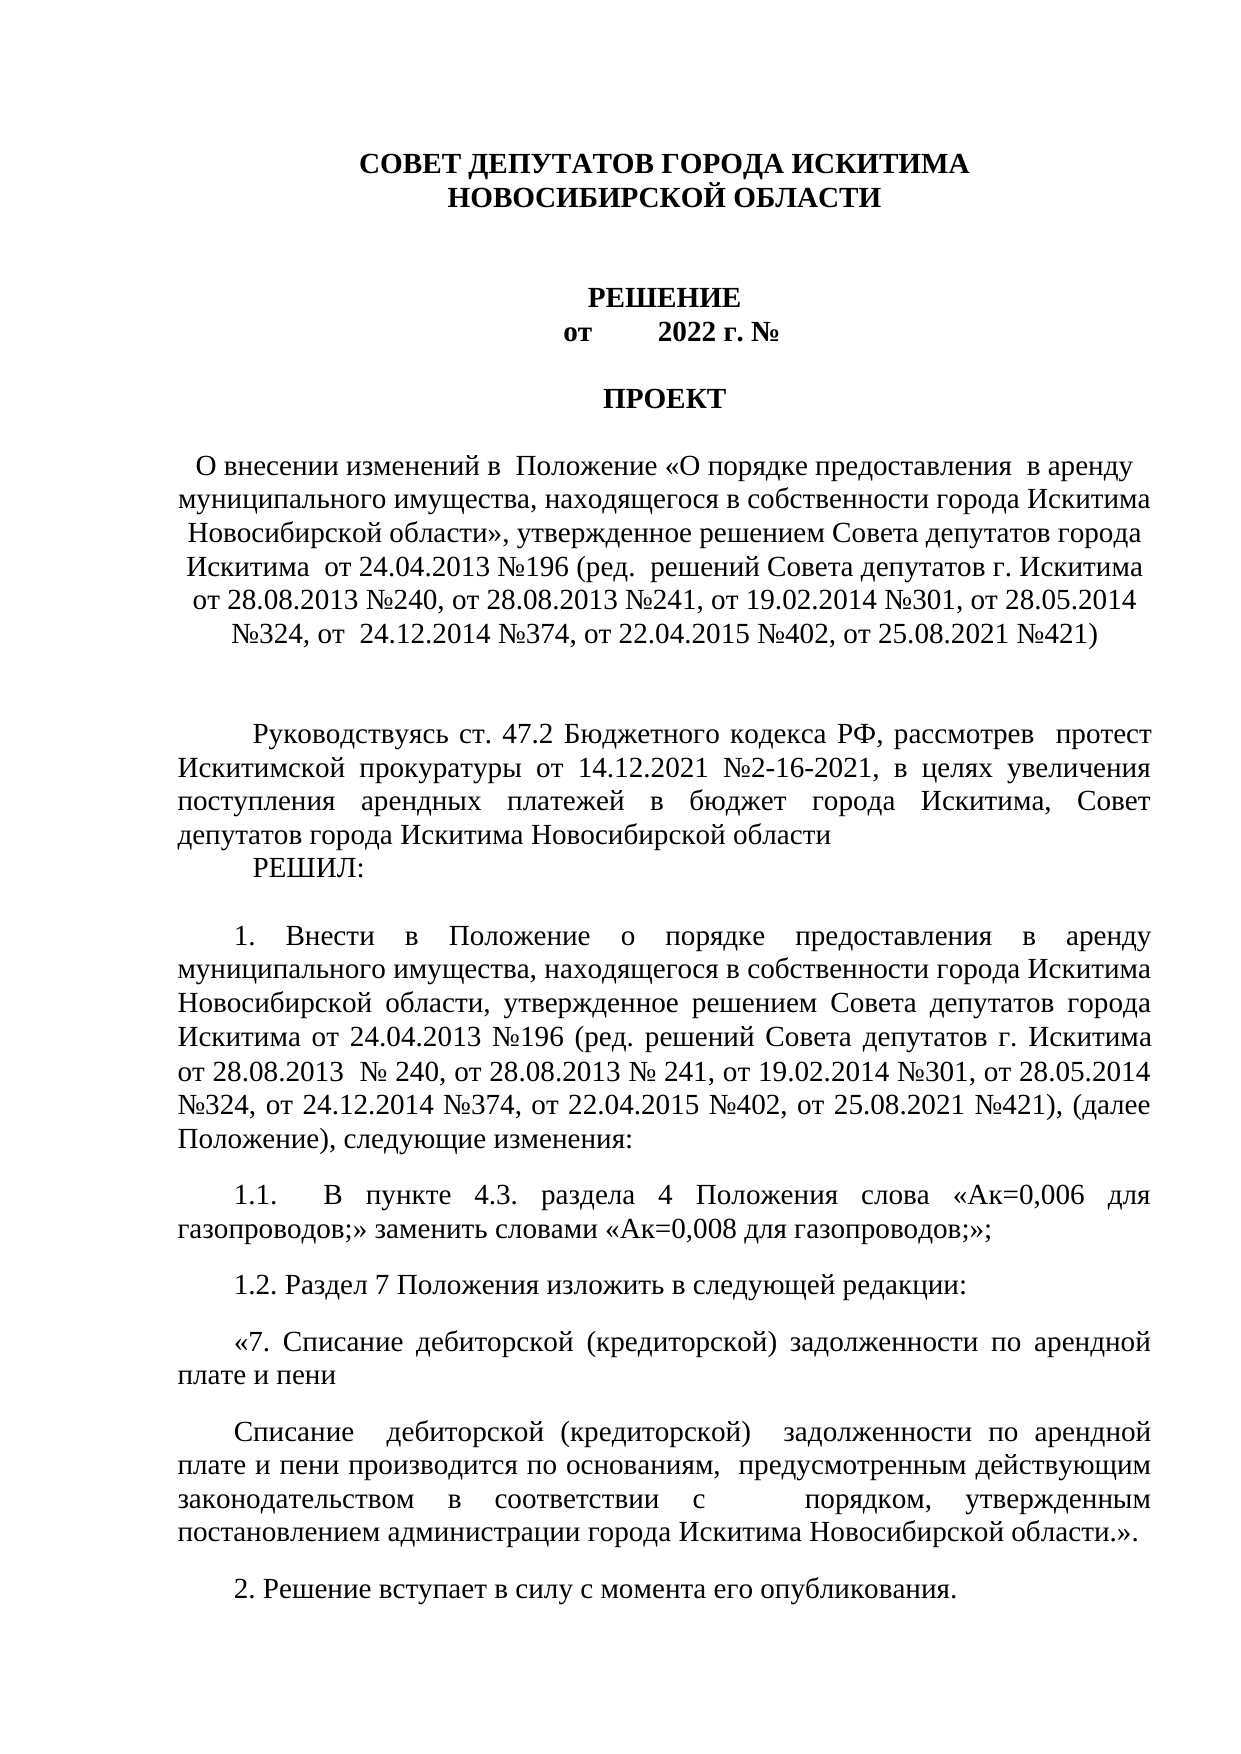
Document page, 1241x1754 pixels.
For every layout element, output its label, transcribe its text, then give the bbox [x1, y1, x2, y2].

text Списание дебиторской (кредиторской) задолженности по арендной плате и пени производится по основаниям, предусмотренным действующим законодательством в соответствии с порядком, утвержденным постановлением администрации города Искитима Новосибирской области.». [177, 1414, 1152, 1548]
title ПРОЕКТ [177, 381, 1152, 414]
title НОВОСИБИРСКОЙ ОБЛАСТИ [177, 180, 1152, 213]
text РЕШИЛ: [177, 851, 1152, 884]
text Руководствуясь ст. 47.2 Бюджетного кодекса РФ, рассмотрев протест Искитимской прокуратуры от 14.12.2021 №2-16-2021, в целях увеличения поступления арендных платежей в бюджет города Искитима, Совет депутатов города Искитима Новосибирской области [177, 716, 1152, 851]
text 1.2. Раздел 7 Положения изложить в следующей редакции: [177, 1267, 1152, 1301]
text 1. Внести в Положение о порядке предоставления в аренду муниципального имущества, находящегося в собственности города Искитима Новосибирской области, утвержденное решением Совета депутатов города Искитима от 24.04.2013 №196 (ред. решений Совета депутатов г. Искитима от 28.08.2013 № 240, от 28.08.2013 № 241, от 19.02.2014 №301, от 28.05.2014 №324, от 24.12.2014 №374, от 22.04.2015 №402, от 25.08.2021 №421), (далее Положение), следующие изменения: [177, 918, 1152, 1154]
text «7. Списание дебиторской (кредиторской) задолженности по арендной плате и пени [177, 1324, 1152, 1391]
text 1.1. В пункте 4.3. раздела 4 Положения слова «Ак=0,006 для газопроводов;» заменить словами «Ак=0,008 для газопроводов;»; [177, 1177, 1152, 1244]
title РЕШЕНИЕ [177, 280, 1152, 314]
text 2. Решение вступает в силу с момента его опубликования. [177, 1571, 1152, 1604]
text О внесении изменений в Положение «О порядке предоставления в аренду муниципального имущества, находящегося в собственности города Искитима Новосибирской области», утвержденное решением Совета депутатов города Искитима от 24.04.2013 №196 (ред. решений Совета депутатов г. Искитима от 28.08.2013 №240, от 28.08.2013 №241, от 19.02.2014 №301, от 28.05.2014 №324, от 24.12.2014 №374, от 22.04.2015 №402, от 25.08.2021 №421) [177, 448, 1152, 649]
title от 2022 г. № [177, 314, 1152, 347]
title СОВЕТ ДЕПУТАТОВ ГОРОДА ИСКИТИМА [177, 146, 1152, 180]
